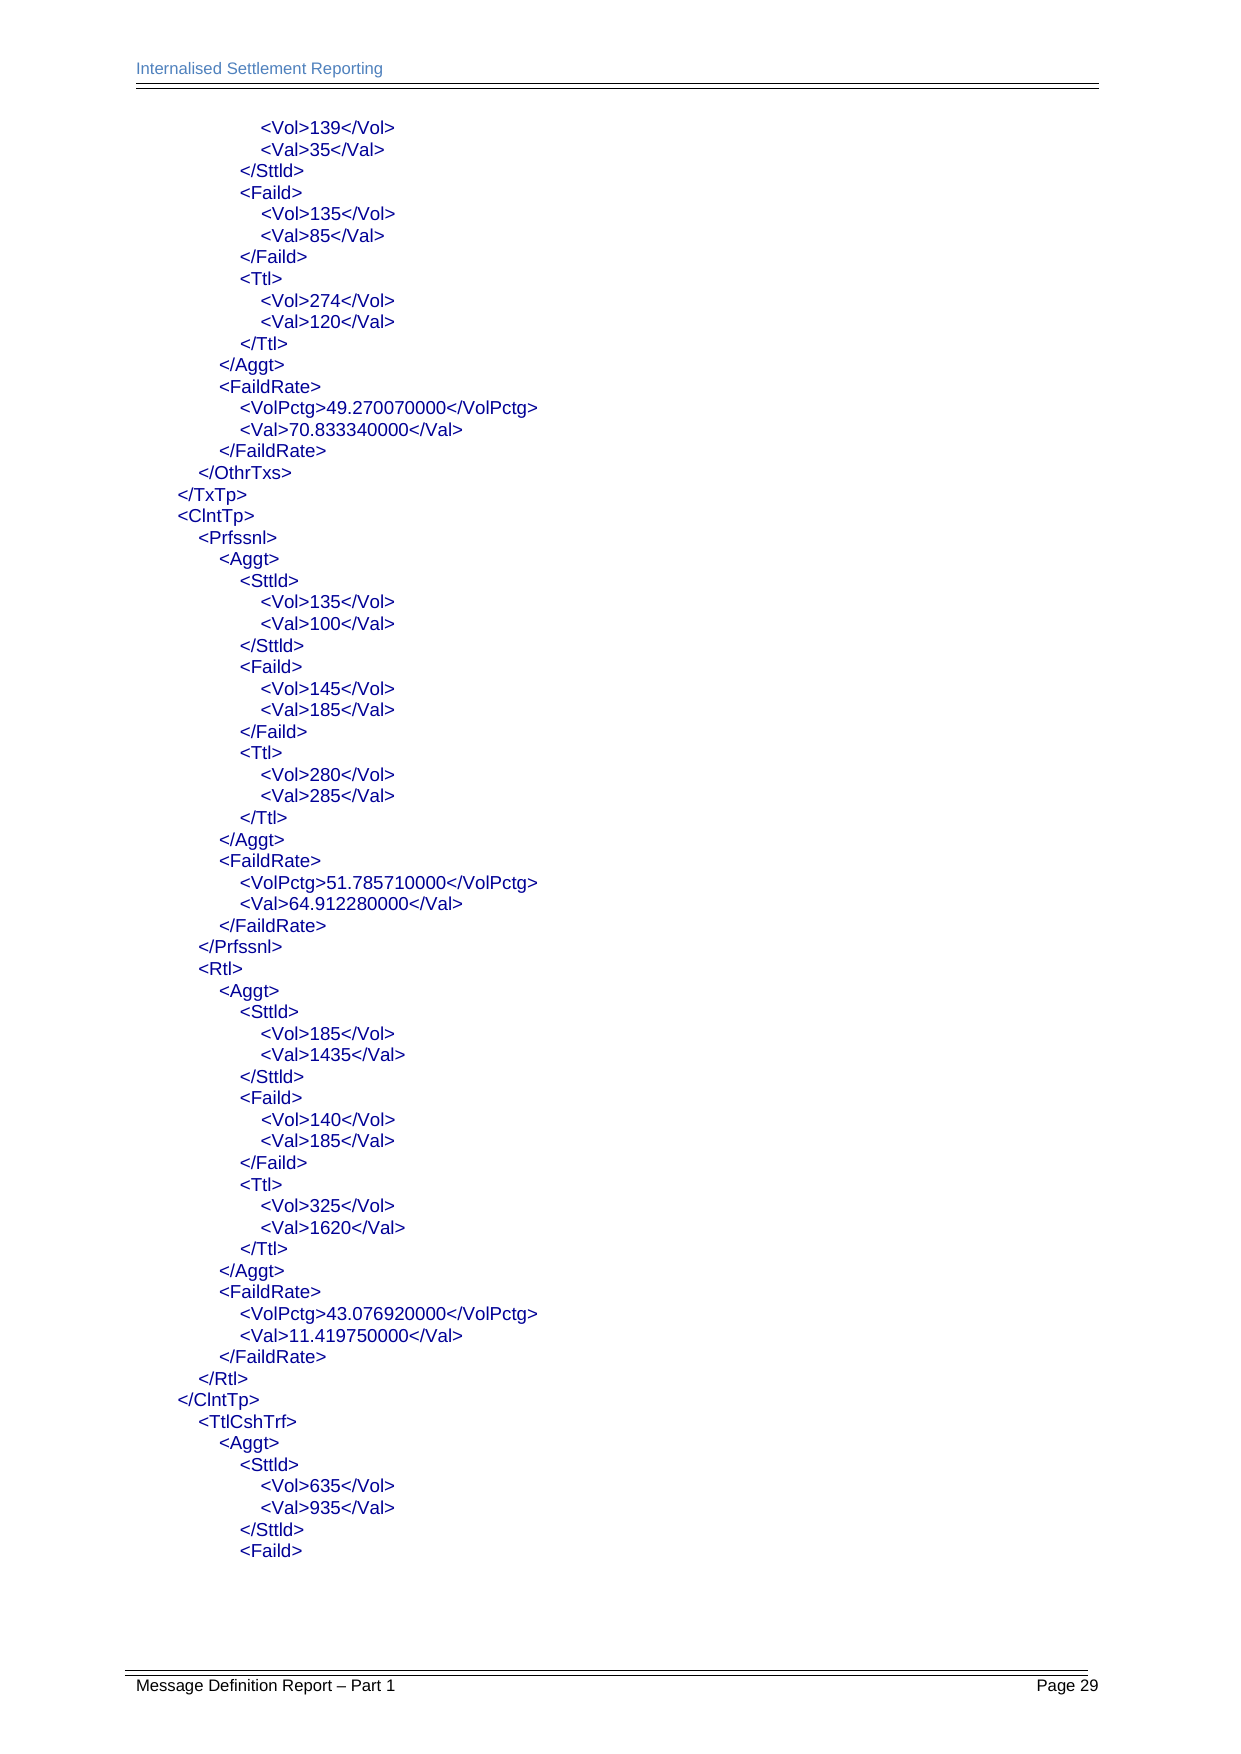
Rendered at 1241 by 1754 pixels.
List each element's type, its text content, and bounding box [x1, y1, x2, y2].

text </Sttld> [136, 634, 1104, 656]
text <Faild> [136, 1540, 1104, 1562]
text <Sttld> [136, 570, 1104, 591]
text <Vol>145</Vol> [136, 677, 1104, 699]
text </Rtl> [136, 1367, 1104, 1389]
text </Sttld> [136, 1518, 1104, 1540]
text </Faild> [136, 1152, 1104, 1173]
text <Val>120</Val> [136, 311, 1104, 332]
text <Aggt> [136, 548, 1104, 570]
text <TtlCshTrf> [136, 1411, 1104, 1432]
text <ClntTp> [136, 505, 1104, 527]
text <Vol>280</Vol> [136, 764, 1104, 785]
text <Prfssnl> [136, 527, 1104, 548]
text </Ttl> [136, 332, 1104, 354]
text <Val>100</Val> [136, 613, 1104, 634]
text <Val>70.833340000</Val> [136, 419, 1104, 440]
text </Ttl> [136, 807, 1104, 828]
text <VolPctg>49.270070000</VolPctg> [136, 397, 1104, 419]
text <Rtl> [136, 958, 1104, 979]
text <Vol>135</Vol> [136, 203, 1104, 225]
text </FaildRate> [136, 1346, 1104, 1367]
text <Val>185</Val> [136, 1130, 1104, 1152]
text <Sttld> [136, 1454, 1104, 1475]
text <FaildRate> [136, 1281, 1104, 1303]
text </OthrTxs> [136, 462, 1104, 483]
text <Ttl> [136, 268, 1104, 289]
text </FaildRate> [136, 915, 1104, 936]
text <Sttld> [136, 1001, 1104, 1022]
text <Faild> [136, 182, 1104, 203]
text <FaildRate> [136, 376, 1104, 397]
text </FaildRate> [136, 440, 1104, 462]
text <Aggt> [136, 1432, 1104, 1454]
text <Faild> [136, 1087, 1104, 1109]
text <VolPctg>43.076920000</VolPctg> [136, 1303, 1104, 1324]
text <VolPctg>51.785710000</VolPctg> [136, 872, 1104, 893]
text <Ttl> [136, 1173, 1104, 1195]
text </Ttl> [136, 1238, 1104, 1260]
text <Val>935</Val> [136, 1497, 1104, 1518]
text <Aggt> [136, 979, 1104, 1001]
text <Vol>274</Vol> [136, 289, 1104, 311]
text </Aggt> [136, 354, 1104, 376]
text </Prfssnl> [136, 936, 1104, 958]
text <Vol>135</Vol> [136, 591, 1104, 613]
text <Val>1620</Val> [136, 1217, 1104, 1238]
text <Ttl> [136, 742, 1104, 764]
text </Aggt> [136, 828, 1104, 850]
text <Vol>139</Vol> [136, 117, 1104, 138]
text </Faild> [136, 721, 1104, 742]
text <Vol>325</Vol> [136, 1195, 1104, 1217]
text <Vol>635</Vol> [136, 1475, 1104, 1497]
text <Val>85</Val> [136, 225, 1104, 246]
text </Aggt> [136, 1260, 1104, 1281]
text </ClntTp> [136, 1389, 1104, 1411]
text <Val>1435</Val> [136, 1044, 1104, 1066]
text <FaildRate> [136, 850, 1104, 872]
text </TxTp> [136, 483, 1104, 505]
text <Val>285</Val> [136, 785, 1104, 807]
text <Val>35</Val> [136, 138, 1104, 160]
text </Sttld> [136, 160, 1104, 182]
text <Vol>140</Vol> [136, 1109, 1104, 1130]
text <Vol>185</Vol> [136, 1022, 1104, 1044]
text <Val>185</Val> [136, 699, 1104, 721]
text <Faild> [136, 656, 1104, 677]
text </Sttld> [136, 1066, 1104, 1087]
text </Faild> [136, 246, 1104, 268]
text <Val>64.912280000</Val> [136, 893, 1104, 915]
text <Val>11.419750000</Val> [136, 1324, 1104, 1346]
